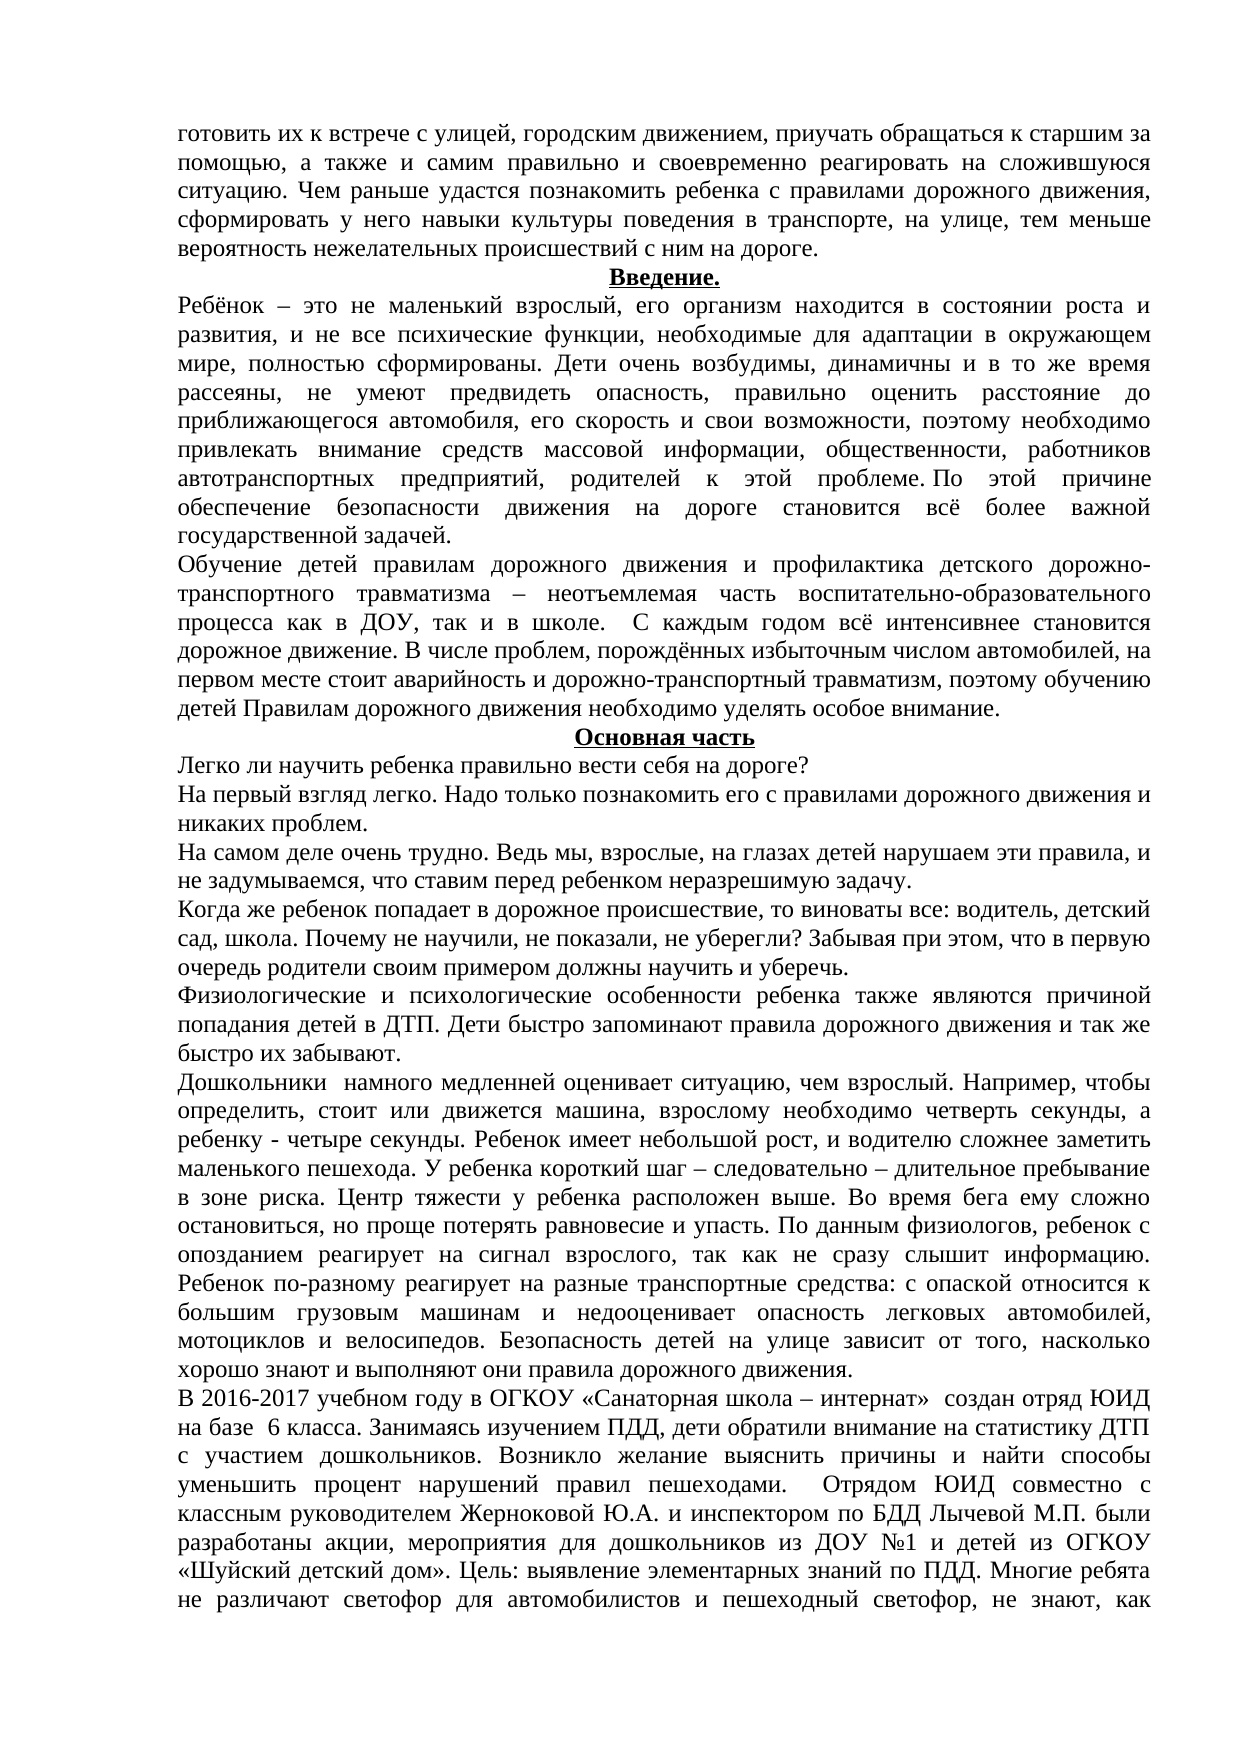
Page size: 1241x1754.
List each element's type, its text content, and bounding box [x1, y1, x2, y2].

text Ребёнок – это не маленький взрослый, его организм находится в состоянии роста и развития, и не все психические функции, необходимые для адаптации в окружающем мире, полностью сформированы. Дети очень возбудимы, динамичны и в то же время рассеяны, не умеют предвидеть опасность, правильно оценить расстояние до приближающегося автомобиля, его скорость и свои возможности, поэтому необходимо привлекать внимание средств массовой информации, общественности, работников автотранспортных предприятий, родителей к этой проблеме. По этой причине обеспечение безопасности движения на дороге становится всё более важной государственной задачей. [177, 291, 1152, 549]
text Введение. [177, 262, 1152, 291]
text Обучение детей правилам дорожного движения и профилактика детского дорожно-транспортного травматизма – неотъемлемая часть воспитательно-образовательного процесса как в ДОУ, так и в школе. С каждым годом всё интенсивнее становится дорожное движение. В числе проблем, порождённых избыточным числом автомобилей, на первом месте стоит аварийность и дорожно-транспортный травматизм, поэтому обучению детей Правилам дорожного движения необходимо уделять особое внимание. [177, 549, 1152, 722]
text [177, 118, 1152, 262]
text На самом деле очень трудно. Ведь мы, взрослые, на глазах детей нарушаем эти правила, и не задумываемся, что ставим перед ребенком неразрешимую задачу. [177, 837, 1152, 894]
text Основная часть [177, 722, 1152, 751]
text Когда же ребенок попадает в дорожное происшествие, то виноваты все: водитель, детский сад, школа. Почему не научили, не показали, не уберегли? Забывая при этом, что в первую очередь родители своим примером должны научить и уберечь. [177, 894, 1152, 981]
text Физиологические и психологические особенности ребенка также являются причиной попадания детей в ДТП. Дети быстро запоминают правила дорожного движения и так же быстро их забывают. [177, 981, 1152, 1067]
text Легко ли научить ребенка правильно вести себя на дороге? [177, 751, 1152, 779]
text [177, 1383, 1152, 1613]
text Дошкольники намного медленней оценивает ситуацию, чем взрослый. Например, чтобы определить, стоит или движется машина, взрослому необходимо четверть секунды, а ребенку - четыре секунды. Ребенок имеет небольшой рост, и водителю сложнее заметить маленького пешехода. У ребенка короткий шаг – следовательно – длительное пребывание в зоне риска. Центр тяжести у ребенка расположен выше. Во время бега ему сложно остановиться, но проще потерять равновесие и упасть. По данным физиологов, ребенок с опозданием реагирует на сигнал взрослого, так как не сразу слышит информацию. Ребенок по-разному реагирует на разные транспортные средства: с опаской относится к большим грузовым машинам и недооценивает опасность легковых автомобилей, мотоциклов и велосипедов. Безопасность детей на улице зависит от того, насколько хорошо знают и выполняют они правила дорожного движения. [177, 1067, 1152, 1383]
text На первый взгляд легко. Надо только познакомить его с правилами дорожного движения и никаких проблем. [177, 779, 1152, 837]
